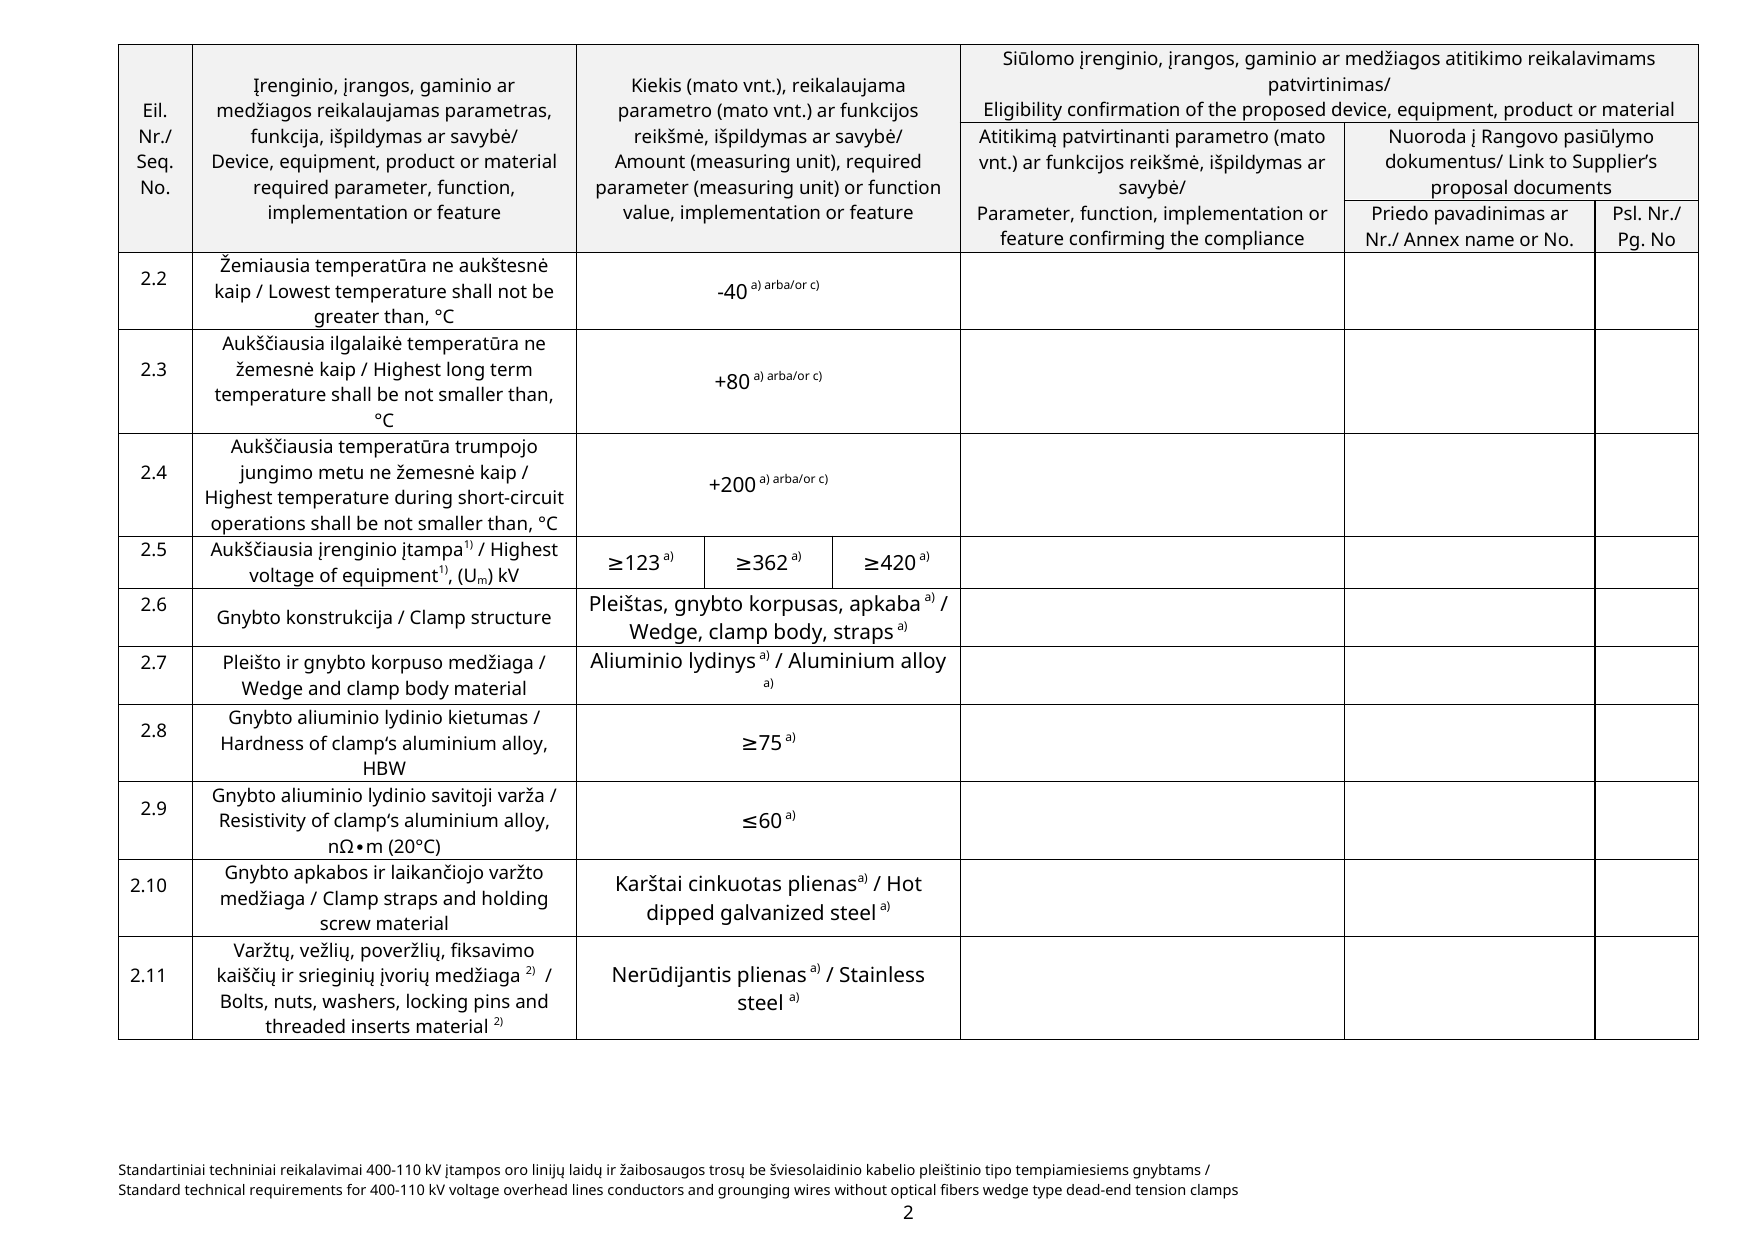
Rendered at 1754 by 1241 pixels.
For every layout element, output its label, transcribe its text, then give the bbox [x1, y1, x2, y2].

table_cell Priedo pavadinimas ar Nr./ Annex name or No. [1345, 201, 1594, 252]
table_cell Nerūdijantis plienas a) / Stainless steel a) [577, 937, 960, 1039]
table_cell [1596, 330, 1698, 432]
table_cell [1345, 782, 1594, 859]
table_cell ≥362 a) [705, 537, 832, 588]
table_cell [1345, 434, 1594, 536]
table_cell Gnybto aliuminio lydinio savitoji varža / Resistivity of clamp‘s aluminium alloy, nΩ∙m (20°C) [193, 782, 576, 859]
table_cell Aukščiausia temperatūra trumpojo jungimo metu ne žemesnė kaip / Highest temperature during short-circuit operations shall be not smaller than, °C [193, 434, 576, 536]
table_cell [961, 705, 1344, 781]
table_cell [961, 782, 1344, 859]
table_cell [961, 537, 1344, 588]
table_cell Psl. Nr./ Pg. No [1596, 201, 1698, 252]
table_cell [1345, 589, 1594, 646]
table_cell ≤60 a) [577, 782, 960, 859]
table_cell [961, 434, 1344, 536]
table_cell [1596, 860, 1698, 936]
table_cell Karštai cinkuotas plienasa) / Hot dipped galvanized steel a) [577, 860, 960, 936]
table_cell [1596, 537, 1698, 588]
table_cell Gnybto konstrukcija / Clamp structure [193, 589, 576, 646]
table_cell [961, 330, 1344, 432]
table_cell Gnybto apkabos ir laikančiojo varžto medžiaga / Clamp straps and holding screw material [193, 860, 576, 936]
table_header Įrenginio, įrangos, gaminio ar medžiagos reikalaujamas parametras, funkcija, išpildymas ar savybė/ Device, equipment, product or material required parameter, function, implementation or feature [193, 45, 576, 252]
table_cell [1596, 253, 1698, 329]
table_header Siūlomo įrenginio, įrangos, gaminio ar medžiagos atitikimo reikalavimams patvirtinimas/ Eligibility confirmation of the proposed device, equipment, product or material [961, 45, 1698, 122]
table_cell Pleištas, gnybto korpusas, apkaba a) / Wedge, clamp body, straps a) [577, 589, 960, 646]
table_cell [1596, 705, 1698, 781]
table_cell Aukščiausia įrenginio įtampa1) / Highest voltage of equipment1), (Um) kV [193, 537, 576, 588]
table_cell ≥75 a) [577, 705, 960, 781]
table_header Kiekis (mato vnt.), reikalaujama parametro (mato vnt.) ar funkcijos reikšmė, išpildymas ar savybė/ Amount (measuring unit), required parameter (measuring unit) or function value, implementation or feature [577, 45, 960, 252]
table_cell Žemiausia temperatūra ne aukštesnė kaip / Lowest temperature shall not be greater than, °C [193, 253, 576, 329]
table_cell [961, 253, 1344, 329]
table_cell [1345, 253, 1594, 329]
table_cell [1345, 860, 1594, 936]
table_cell [1596, 434, 1698, 536]
table_cell [1345, 537, 1594, 588]
table_cell [119, 782, 192, 859]
table_cell [119, 860, 192, 936]
table_cell Atitikimą patvirtinanti parametro (mato vnt.) ar funkcijos reikšmė, išpildymas ar savybė/ Parameter, function, implementation or feature confirming the compliance [961, 123, 1344, 252]
table_cell Varžtų, vežlių, poveržlių, fiksavimo kaiščių ir srieginių įvorių medžiaga 2) / Bolts, nuts, washers, locking pins and threaded inserts material 2) [193, 937, 576, 1039]
table_cell ≥420 a) [833, 537, 960, 588]
table_cell [119, 330, 192, 432]
table_cell Aukščiausia ilgalaikė temperatūra ne žemesnė kaip / Highest long term temperature shall be not smaller than, °C [193, 330, 576, 432]
table_cell Gnybto aliuminio lydinio kietumas / Hardness of clamp‘s aluminium alloy, HBW [193, 705, 576, 781]
table_cell [961, 589, 1344, 646]
table_cell [119, 589, 192, 646]
table_cell -40 a) arba/or c) [577, 253, 960, 329]
table_cell [119, 937, 192, 1039]
table_cell ≥123 a) [577, 537, 704, 588]
table_cell [961, 937, 1344, 1039]
table_cell +200 a) arba/or c) [577, 434, 960, 536]
table_cell [1345, 937, 1594, 1039]
table_cell [961, 860, 1344, 936]
table_cell Aliuminio lydinys a) / Aluminium alloy a) [577, 647, 960, 703]
table_cell [961, 647, 1344, 703]
table_cell [1345, 705, 1594, 781]
table_cell [119, 705, 192, 781]
table_cell [119, 434, 192, 536]
table_cell [1596, 782, 1698, 859]
table_header Eil. Nr./ Seq. No. [119, 45, 192, 252]
table_cell [119, 537, 192, 588]
table_cell [119, 253, 192, 329]
table_cell [1345, 647, 1594, 703]
table_cell [1596, 589, 1698, 646]
table_cell [119, 647, 192, 703]
table_cell [1596, 937, 1698, 1039]
table_cell Pleišto ir gnybto korpuso medžiaga / Wedge and clamp body material [193, 647, 576, 703]
table_cell +80 a) arba/or c) [577, 330, 960, 432]
table_cell [1596, 647, 1698, 703]
table_cell [1345, 330, 1594, 432]
table_cell Nuoroda į Rangovo pasiūlymo dokumentus/ Link to Supplier’s proposal documents [1345, 123, 1698, 199]
